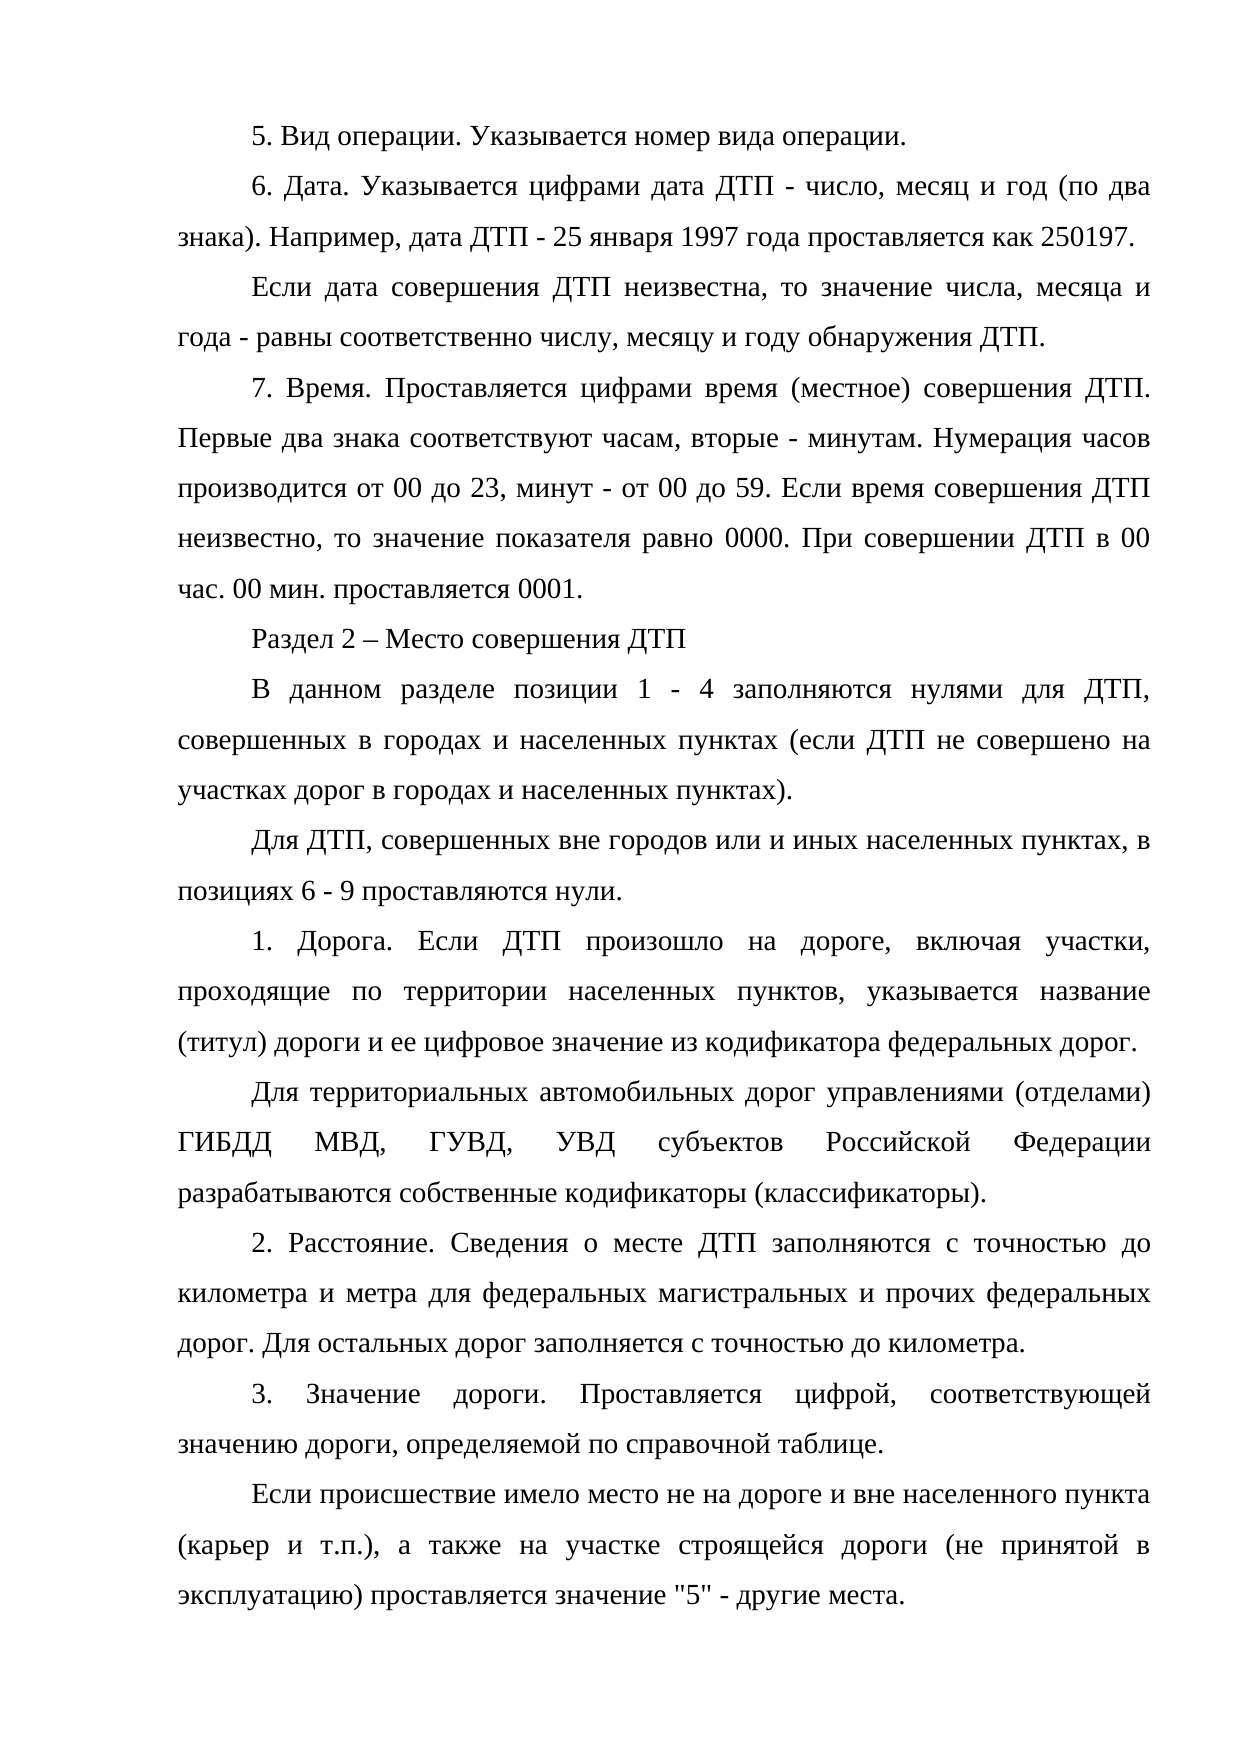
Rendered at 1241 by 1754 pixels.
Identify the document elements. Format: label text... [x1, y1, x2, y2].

text Для территориальных автомобильных дорог управлениями (отделами) ГИБДД МВД, ГУВД, УВД субъектов Российской Федерации разрабатываются собственные кодификаторы (классификаторы). [177, 1074, 1152, 1208]
text 3. Значение дороги. Проставляется цифрой, соответствующей значению дороги, определяемой по справочной таблице. [177, 1376, 1152, 1460]
text 7. Время. Проставляется цифрами время (местное) совершения ДТП. Первые два знака соответствуют часам, вторые - минутам. Нумерация часов производится от 00 до 23, минут - от 00 до 59. Если время совершения ДТП неизвестно, то значение показателя равно 0000. При совершении ДТП в 00 час. 00 мин. проставляется 0001. [177, 370, 1152, 604]
text Если происшествие имело место не на дороге и вне населенного пункта (карьер и т.п.), а также на участке строящейся дороги (не принятой в эксплуатацию) проставляется значение "5" - другие места. [177, 1477, 1152, 1611]
text Если дата совершения ДТП неизвестна, то значение числа, месяца и года - равны соответственно числу, месяцу и году обнаружения ДТП. [177, 269, 1152, 353]
text В данном разделе позиции 1 - 4 заполняются нулями для ДТП, совершенных в городах и населенных пунктах (если ДТП не совершено на участках дорог в городах и населенных пунктах). [177, 672, 1152, 806]
text 6. Дата. Указывается цифрами дата ДТП - число, месяц и год (по два знака). Например, дата ДТП - 25 января 1997 года проставляется как 250197. [177, 168, 1152, 252]
text 1. Дорога. Если ДТП произошло на дороге, включая участки, проходящие по территории населенных пунктов, указывается название (титул) дороги и ее цифровое значение из кодификатора федеральных дорог. [177, 923, 1152, 1057]
text Для ДТП, совершенных вне городов или и иных населенных пунктах, в позициях 6 - 9 проставляются нули. [177, 822, 1152, 906]
text Раздел 2 – Место совершения ДТП [177, 621, 1152, 655]
text 2. Расстояние. Сведения о месте ДТП заполняются с точностью до километра и метра для федеральных магистральных и прочих федеральных дорог. Для остальных дорог заполняется с точностью до километра. [177, 1225, 1152, 1359]
text 5. Вид операции. Указывается номер вида операции. [177, 118, 1152, 152]
